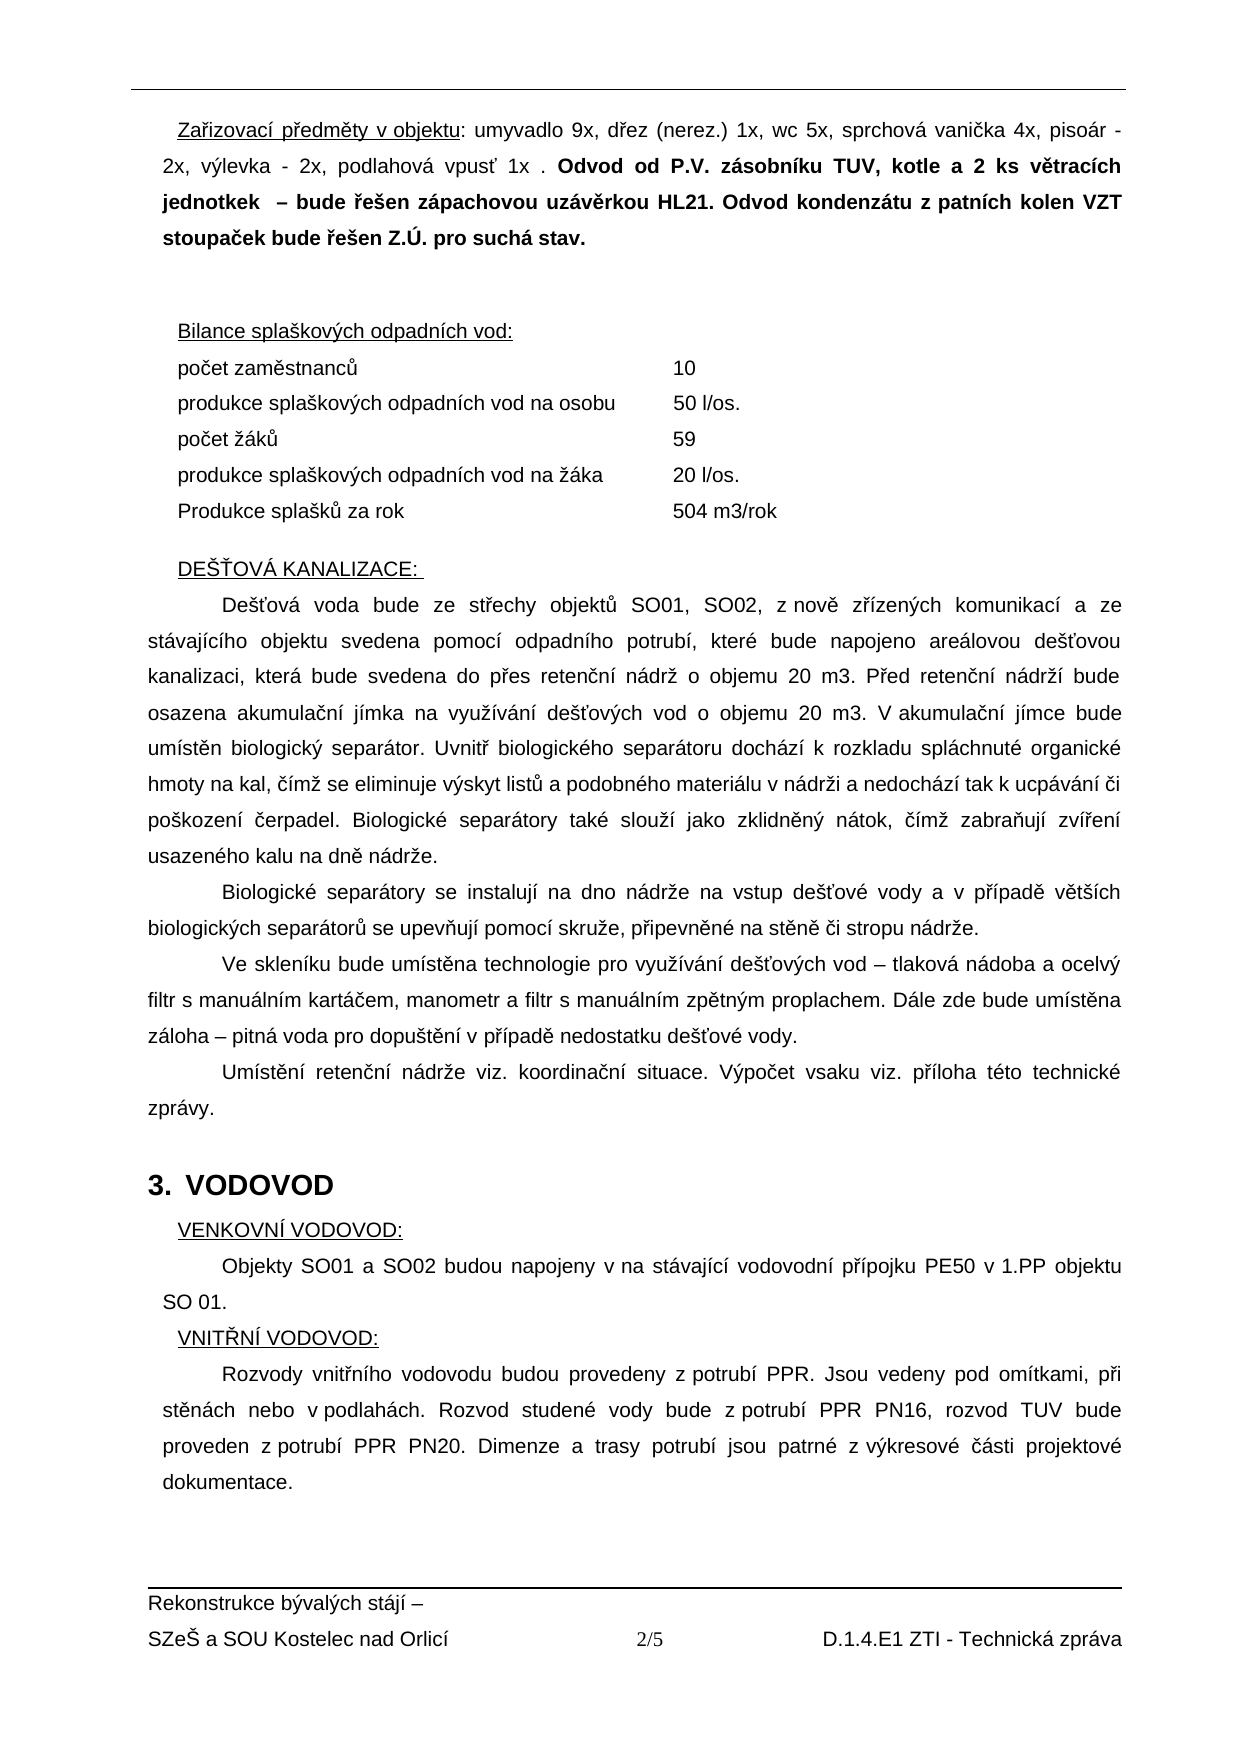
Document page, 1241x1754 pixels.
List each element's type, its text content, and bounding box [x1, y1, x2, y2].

text počet zaměstnanců 10 [162, 355, 1122, 379]
text počet žáků 59 [162, 427, 1122, 451]
text Bilance splaškových odpadních vod: [162, 319, 1122, 343]
text VENKOVNÍ VODOVOD: [148, 1218, 1122, 1242]
text Ve skleníku bude umístěna technologie pro využívání dešťových vod – tlaková nádoba a ocelvý filtr s manuálním kartáčem, manometr a filtr s manuálním zpětným proplachem. Dále zde bude umístěna záloha – pitná voda pro dopuštění v případě nedostatku dešťové vody. [148, 952, 1122, 1048]
text Umístění retenční nádrže viz. koordinační situace. Výpočet vsaku viz. příloha této technické zprávy. [148, 1060, 1122, 1119]
text Objekty SO01 a SO02 budou napojeny v na stávající vodovodní přípojku PE50 v 1.PP objektu SO 01. [162, 1254, 1122, 1314]
text produkce splaškových odpadních vod na žáka 20 l/os. [162, 463, 1122, 487]
text VNITŘNÍ VODOVOD: [162, 1326, 1122, 1350]
text DEŠŤOVÁ KANALIZACE: [162, 557, 1122, 581]
text Dešťová voda bude ze střechy objektů SO01, SO02, z nově zřízených komunikací a ze stávajícího objektu svedena pomocí odpadního potrubí, které bude napojeno areálovou dešťovou kanalizaci, která bude svedena do přes retenční nádrž o objemu 20 m3. Před retenční nádrží bude osazena akumulační jímka na využívání dešťových vod o objemu 20 m3. V akumulační jímce bude umístěn biologický separátor. Uvnitř biologického separátoru dochází k rozkladu spláchnuté organické hmoty na kal, čímž se eliminuje výskyt listů a podobného materiálu v nádrži a nedochází tak k ucpávání či poškození čerpadel. Biologické separátory také slouží jako zklidněný nátok, čímž zabraňují zvíření usazeného kalu na dně nádrže. [148, 592, 1122, 868]
subtitle VODOVOD [148, 1168, 1122, 1201]
text produkce splaškových odpadních vod na osobu 50 l/os. [162, 391, 1122, 415]
text Produkce splašků za rok 504 m3/rok [162, 499, 1122, 523]
text Zařizovací předměty v objektu: umyvadlo 9x, dřez (nerez.) 1x, wc 5x, sprchová vanička 4x, pisoár - 2x, výlevka - 2x, podlahová vpusť 1x . Odvod od P.V. zásobníku TUV, kotle a 2 ks větracích jednotkek – bude řešen zápachovou uzávěrkou HL21. Odvod kondenzátu z patních kolen VZT stoupaček bude řešen Z.Ú. pro suchá stav. [162, 118, 1122, 250]
text Biologické separátory se instalují na dno nádrže na vstup dešťové vody a v případě větších biologických separátorů se upevňují pomocí skruže, připevněné na stěně či stropu nádrže. [148, 880, 1122, 940]
text Rozvody vnitřního vodovodu budou provedeny z potrubí PPR. Jsou vedeny pod omítkami, při stěnách nebo v podlahách. Rozvod studené vody bude z potrubí PPR PN16, rozvod TUV bude proveden z potrubí PPR PN20. Dimenze a trasy potrubí jsou patrné z výkresové části projektové dokumentace. [162, 1362, 1122, 1493]
